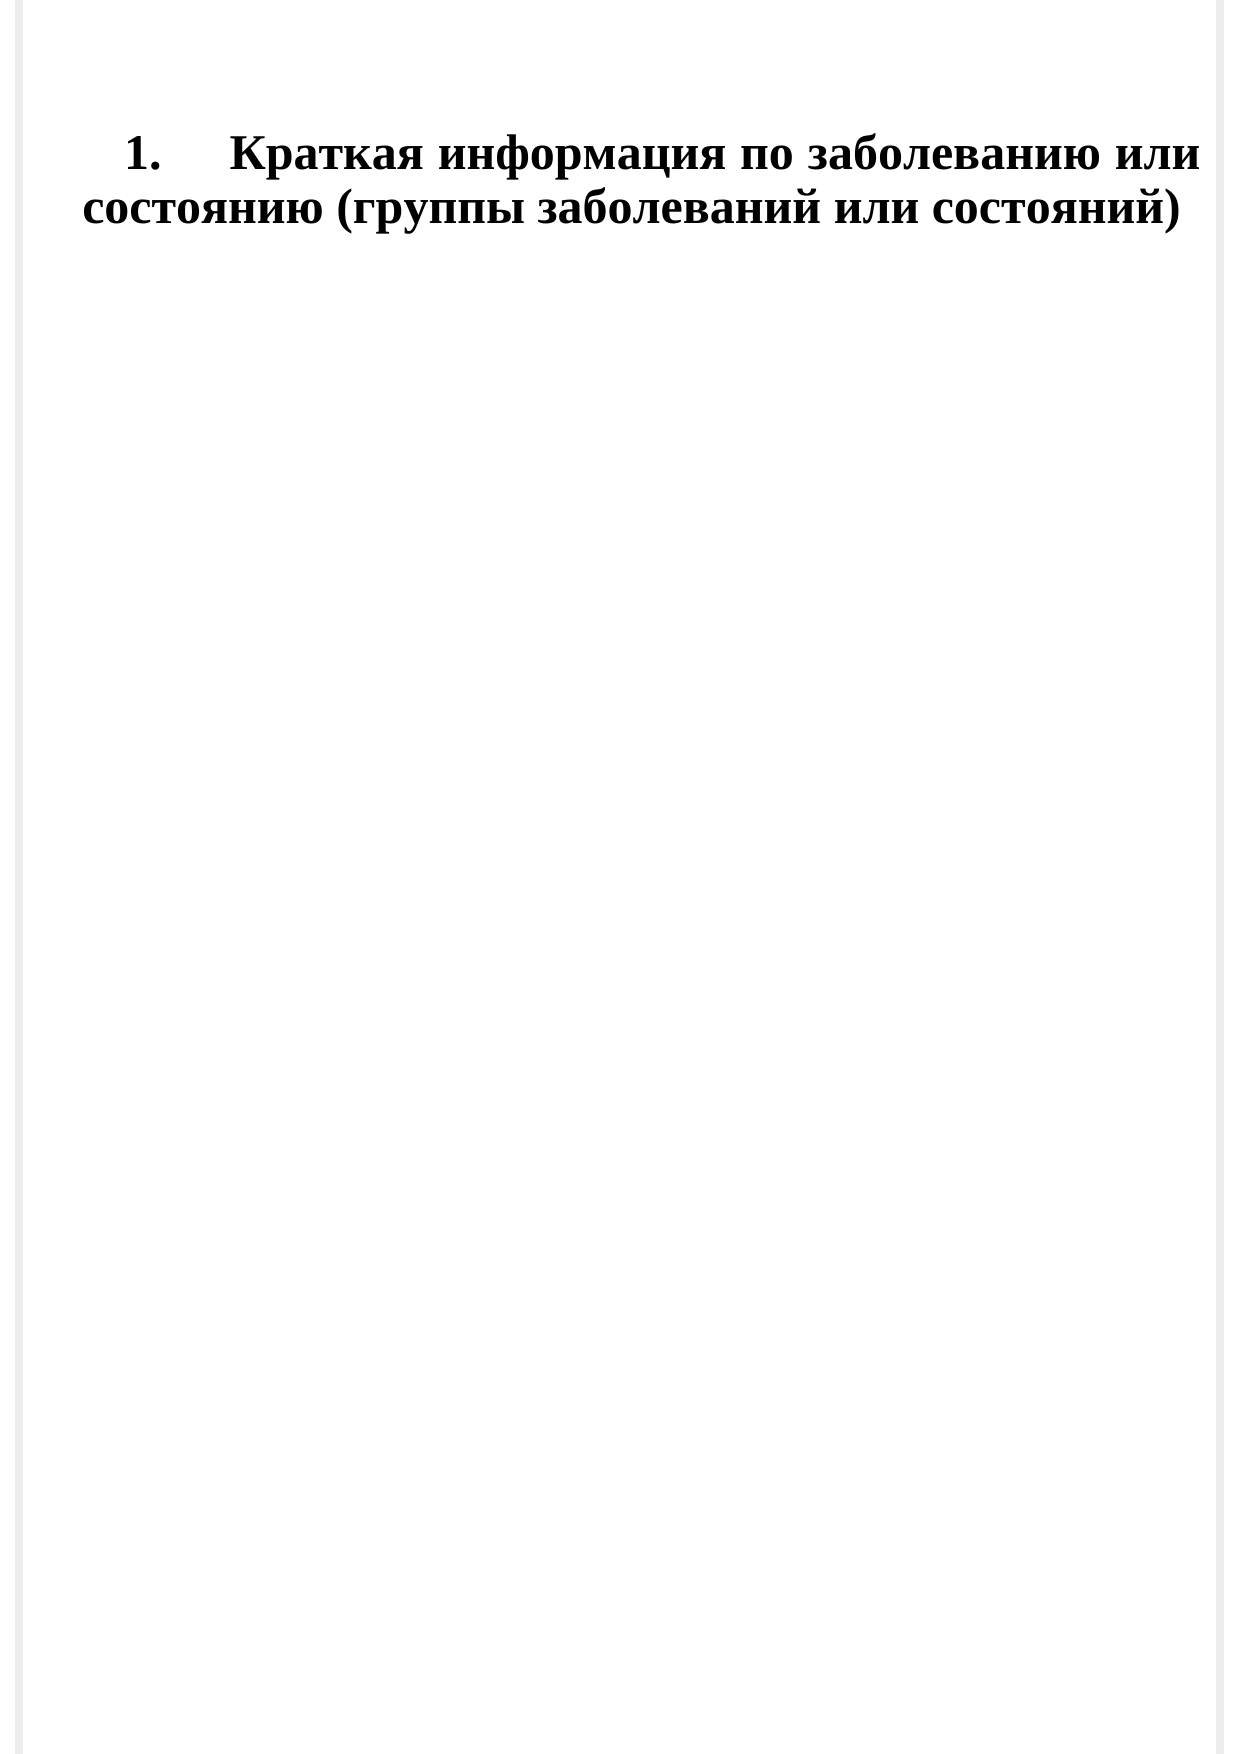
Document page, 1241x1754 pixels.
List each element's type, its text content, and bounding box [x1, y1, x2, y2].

list Краткая информация по заболеванию или состоянию (группы заболеваний или состояний) [40, 127, 1202, 234]
